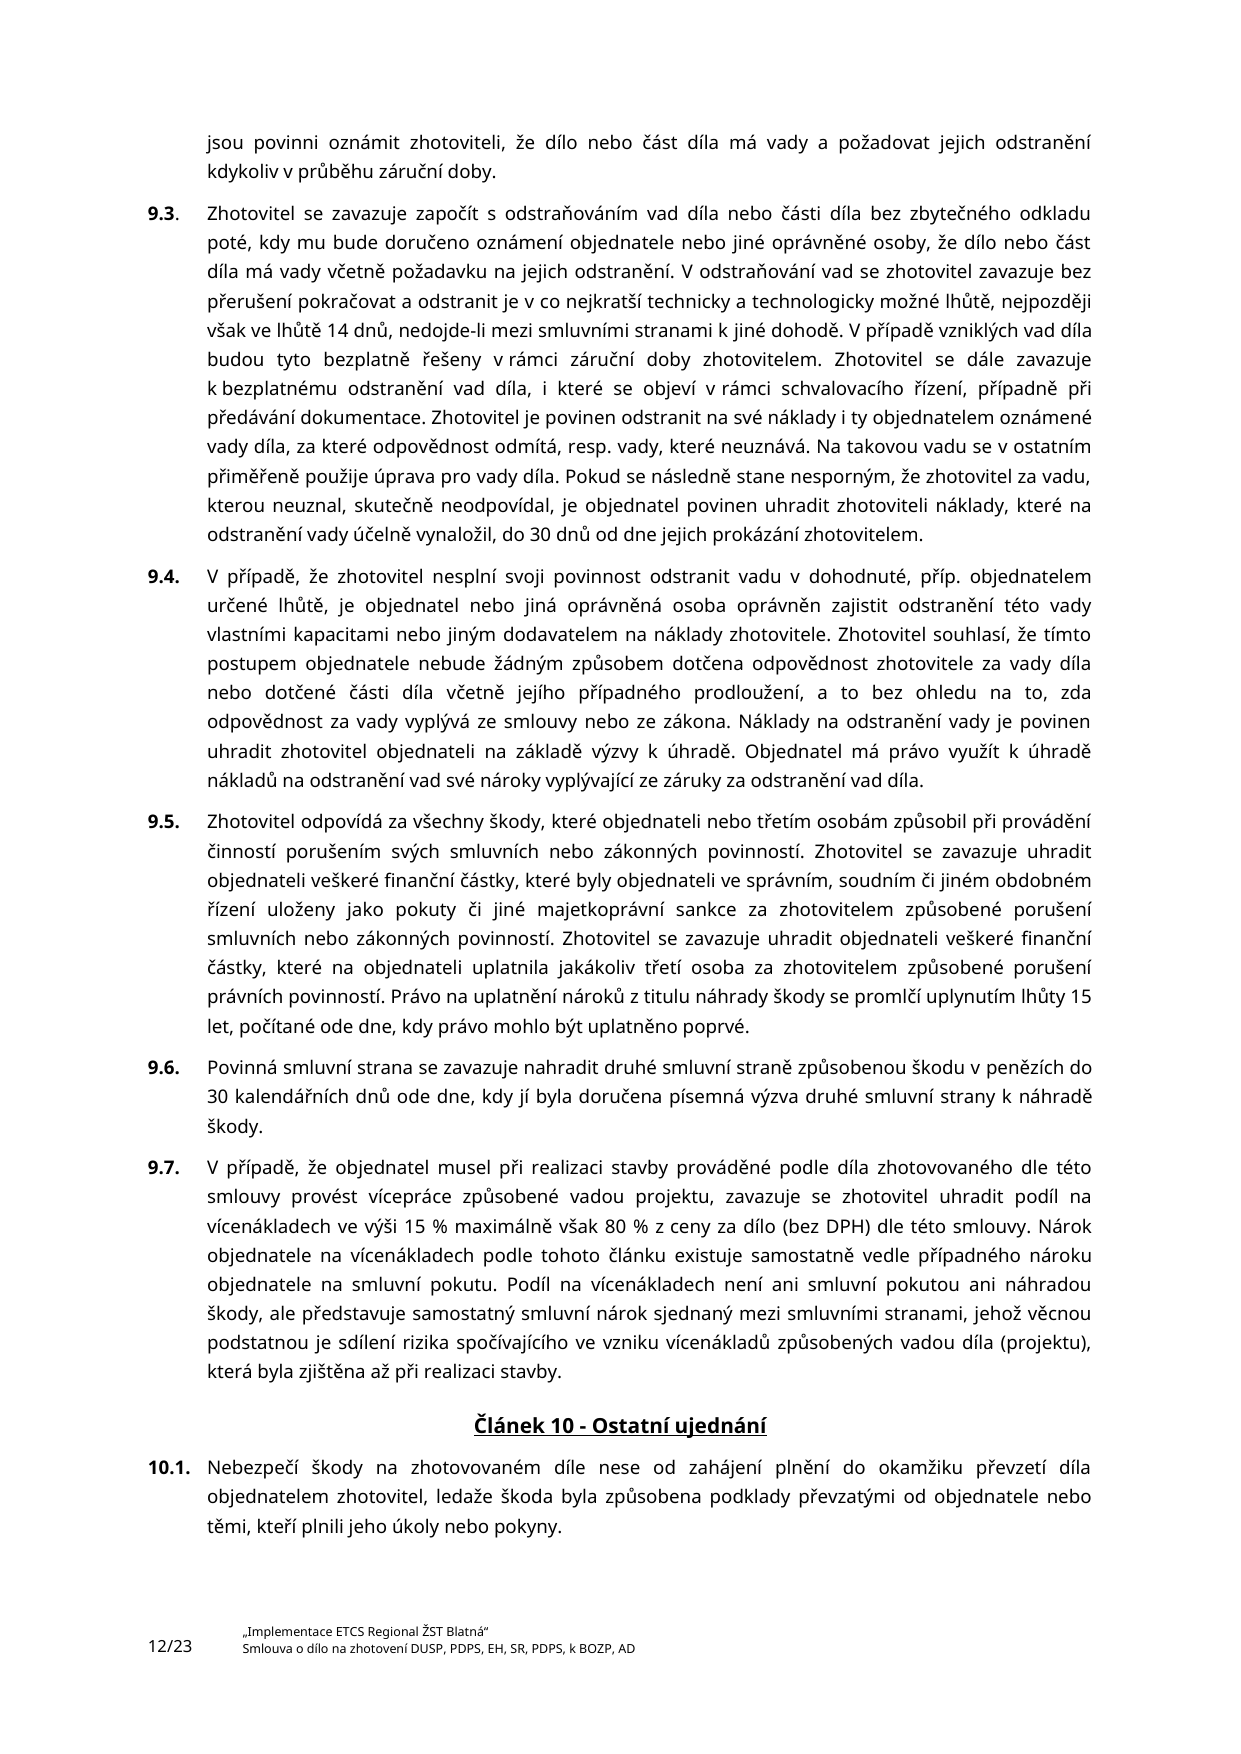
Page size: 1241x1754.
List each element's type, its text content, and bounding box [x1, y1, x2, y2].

text 9.4. V případě, že zhotovitel nesplní svoji povinnost odstranit vadu v dohodnuté, příp. objednatelem určené lhůtě, je objednatel nebo jiná oprávněná osoba oprávněn zajistit odstranění této vady vlastními kapacitami nebo jiným dodavatelem na náklady zhotovitele. Zhotovitel souhlasí, že tímto postupem objednatele nebude žádným způsobem dotčena odpovědnost zhotovitele za vady díla nebo dotčené části díla včetně jejího případného prodloužení, a to bez ohledu na to, zda odpovědnost za vady vyplývá ze smlouvy nebo ze zákona. Náklady na odstranění vady je povinen uhradit zhotovitel objednateli na základě výzvy k úhradě. Objednatel má právo využít k úhradě nákladů na odstranění vad své nároky vyplývající ze záruky za odstranění vad díla. [148, 560, 1092, 793]
text 9.6. Povinná smluvní strana se zavazuje nahradit druhé smluvní straně způsobenou škodu v penězích do 30 kalendářních dnů ode dne, kdy jí byla doručena písemná výzva druhé smluvní strany k náhradě škody. [148, 1051, 1092, 1139]
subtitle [148, 126, 1092, 185]
text 9.5. Zhotovitel odpovídá za všechny škody, které objednateli nebo třetím osobám způsobil při provádění činností porušením svých smluvních nebo zákonných povinností. Zhotovitel se zavazuje uhradit objednateli veškeré finanční částky, které byly objednateli ve správním, soudním či jiném obdobném řízení uloženy jako pokuty či jiné majetkoprávní sankce za zhotovitelem způsobené porušení smluvních nebo zákonných povinností. Zhotovitel se zavazuje uhradit objednateli veškeré finanční částky, které na objednateli uplatnila jakákoliv třetí osoba za zhotovitelem způsobené porušení právních povinností. Právo na uplatnění nároků z titulu náhrady škody se promlčí uplynutím lhůty 15 let, počítané ode dne, kdy právo mohlo být uplatněno poprvé. [148, 806, 1092, 1039]
text 9.3. Zhotovitel se zavazuje započít s odstraňováním vad díla nebo části díla bez zbytečného odkladu poté, kdy mu bude doručeno oznámení objednatele nebo jiné oprávněné osoby, že dílo nebo část díla má vady včetně požadavku na jejich odstranění. V odstraňování vad se zhotovitel zavazuje bez přerušení pokračovat a odstranit je v co nejkratší technicky a technologicky možné lhůtě, nejpozději však ve lhůtě 14 dnů, nedojde-li mezi smluvními stranami k jiné dohodě. V případě vzniklých vad díla budou tyto bezplatně řešeny v rámci záruční doby zhotovitelem. Zhotovitel se dále zavazuje k bezplatnému odstranění vad díla, i které se objeví v rámci schvalovacího řízení, případně při předávání dokumentace. Zhotovitel je povinen odstranit na své náklady i ty objednatelem oznámené vady díla, za které odpovědnost odmítá, resp. vady, které neuznává. Na takovou vadu se v ostatním přiměřeně použije úprava pro vady díla. Pokud se následně stane nesporným, že zhotovitel za vadu, kterou neuznal, skutečně neodpovídal, je objednatel povinen uhradit zhotoviteli náklady, které na odstranění vady účelně vynaložil, do 30 dnů od dne jejich prokázání zhotovitelem. [148, 197, 1092, 547]
text 10.1. Nebezpečí škody na zhotovovaném díle nese od zahájení plnění do okamžiku převzetí díla objednatelem zhotovitel, ledaže škoda byla způsobena podklady převzatými od objednatele nebo těmi, kteří plnili jeho úkoly nebo pokyny. [148, 1451, 1092, 1539]
subtitle Článek 10 - Ostatní ujednání [148, 1410, 1092, 1439]
text 9.7. V případě, že objednatel musel při realizaci stavby prováděné podle díla zhotovovaného dle této smlouvy provést vícepráce způsobené vadou projektu, zavazuje se zhotovitel uhradit podíl na vícenákladech ve výši 15 % maximálně však 80 % z ceny za dílo (bez DPH) dle této smlouvy. Nárok objednatele na vícenákladech podle tohoto článku existuje samostatně vedle případného nároku objednatele na smluvní pokutu. Podíl na vícenákladech není ani smluvní pokutou ani náhradou škody, ale představuje samostatný smluvní nárok sjednaný mezi smluvními stranami, jehož věcnou podstatnou je sdílení rizika spočívajícího ve vzniku vícenákladů způsobených vadou díla (projektu), která byla zjištěna až při realizaci stavby. [148, 1151, 1092, 1385]
